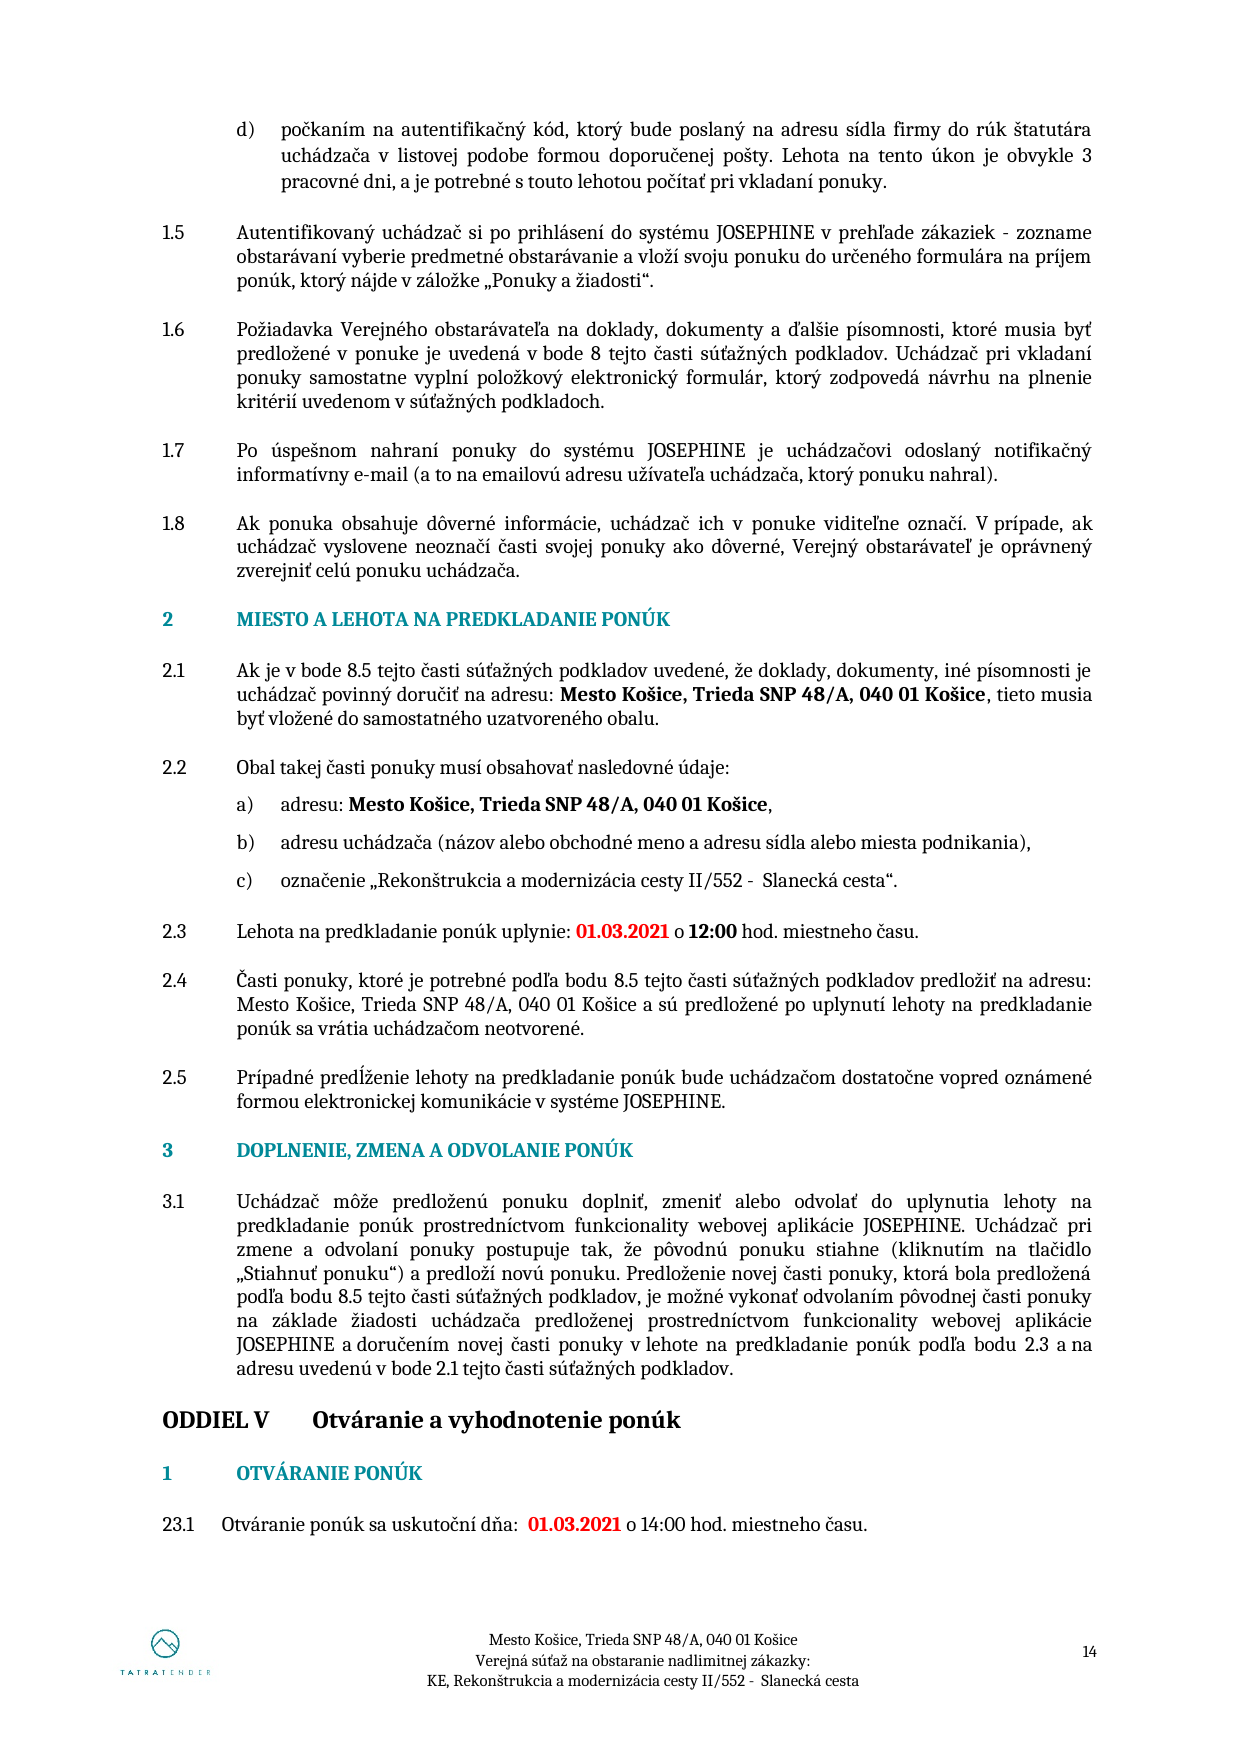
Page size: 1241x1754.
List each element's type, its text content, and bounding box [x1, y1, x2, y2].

subtitle Miesto a lehota na predkladanie ponúk [162, 608, 1093, 632]
subtitle Lehota na predkladanie ponúk uplynie: 01.03.2021 o 12:00 hod. miestneho času. [162, 920, 1093, 944]
subtitle Otváranie ponúk [162, 1462, 1093, 1486]
subtitle Ak je v bode 8.5 tejto časti súťažných podkladov uvedené, že doklady, dokumenty, iné písomnosti je uchádzač povinný doručiť na adresu: Mesto Košice, Trieda SNP 48/A, 040 01 Košice, tieto musia byť vložené do samostatného uzatvoreného obalu. [162, 659, 1093, 731]
subtitle adresu: Mesto Košice, Trieda SNP 48/A, 040 01 Košice, [236, 792, 1093, 816]
subtitle Prípadné predĺženie lehoty na predkladanie ponúk bude uchádzačom dostatočne vopred oznámené formou elektronickej komunikácie v systéme JOSEPHINE. [162, 1066, 1093, 1113]
subtitle adresu uchádzača (názov alebo obchodné meno a adresu sídla alebo miesta podnikania), [236, 831, 1093, 854]
subtitle Otváranie ponúk sa uskutoční dňa: 01.03.2021 o 14:00 hod. miestneho času. [162, 1513, 1093, 1537]
subtitle Obal takej časti ponuky musí obsahovať nasledovné údaje: [162, 756, 1093, 780]
subtitle Časti ponuky, ktoré je potrebné podľa bodu 8.5 tejto časti súťažných podkladov predložiť na adresu: Mesto Košice, Trieda SNP 48/A, 040 01 Košice a sú predložené po uplynutí lehoty na predkladanie ponúk sa vrátia uchádzačom neotvorené. [162, 969, 1093, 1041]
subtitle Ak ponuka obsahuje dôverné informácie, uchádzač ich v ponuke viditeľne označí. V prípade, ak uchádzač vyslovene neoznačí časti svojej ponuky ako dôverné, Verejný obstarávateľ je oprávnený zverejniť celú ponuku uchádzača. [162, 511, 1093, 583]
subtitle Doplnenie, zmena a odvolanie ponúk [162, 1138, 1093, 1162]
subtitle označenie „Rekonštrukcia a modernizácia cesty II/552 - Slanecká cesta“. [236, 869, 1093, 893]
subtitle Po úspešnom nahraní ponuky do systému JOSEPHINE je uchádzačovi odoslaný notifikačný informatívny e-mail (a to na emailovú adresu užívateľa uchádzača, ktorý ponuku nahral). [162, 438, 1093, 486]
subtitle Autentifikovaný uchádzač si po prihlásení do systému JOSEPHINE v prehľade zákaziek - zozname obstarávaní vyberie predmetné obstarávanie a vloží svoju ponuku do určeného formulára na príjem ponúk, ktorý nájde v záložke „Ponuky a žiadosti“. [162, 221, 1093, 292]
subtitle Otváranie a vyhodnotenie ponúk [162, 1406, 1093, 1435]
subtitle Požiadavka Verejného obstarávateľa na doklady, dokumenty a ďalšie písomnosti, ktoré musia byť predložené v ponuke je uvedená v bode 8 tejto časti súťažných podkladov. Uchádzač pri vkladaní ponuky samostatne vyplní položkový elektronický formulár, ktorý zodpovedá návrhu na plnenie kritérií uvedenom v súťažných podkladoch. [162, 317, 1093, 413]
subtitle Uchádzač môže predloženú ponuku doplniť, zmeniť alebo odvolať do uplynutia lehoty na predkladanie ponúk prostredníctvom funkcionality webovej aplikácie JOSEPHINE. Uchádzač pri zmene a odvolaní ponuky postupuje tak, že pôvodnú ponuku stiahne (kliknutím na tlačidlo „Stiahnuť ponuku“) a predloží novú ponuku. Predloženie novej časti ponuky, ktorá bola predložená podľa bodu 8.5 tejto časti súťažných podkladov, je možné vykonať odvolaním pôvodnej časti ponuky na základe žiadosti uchádzača predloženej prostredníctvom funkcionality webovej aplikácie JOSEPHINE a doručením novej časti ponuky v lehote na predkladanie ponúk podľa bodu 21.3 a na adresu uvedenú v bode 21.1 tejto časti súťažných podkladov. [162, 1189, 1093, 1381]
subtitle počkaním na autentifikačný kód, ktorý bude poslaný na adresu sídla firmy do rúk štatutára uchádzača v listovej podobe formou doporučenej pošty. Lehota na tento úkon je obvykle 3 pracovné dni, a je potrebné s touto lehotou počítať pri vkladaní ponuky. [236, 118, 1093, 194]
picture [99, 1605, 231, 1699]
